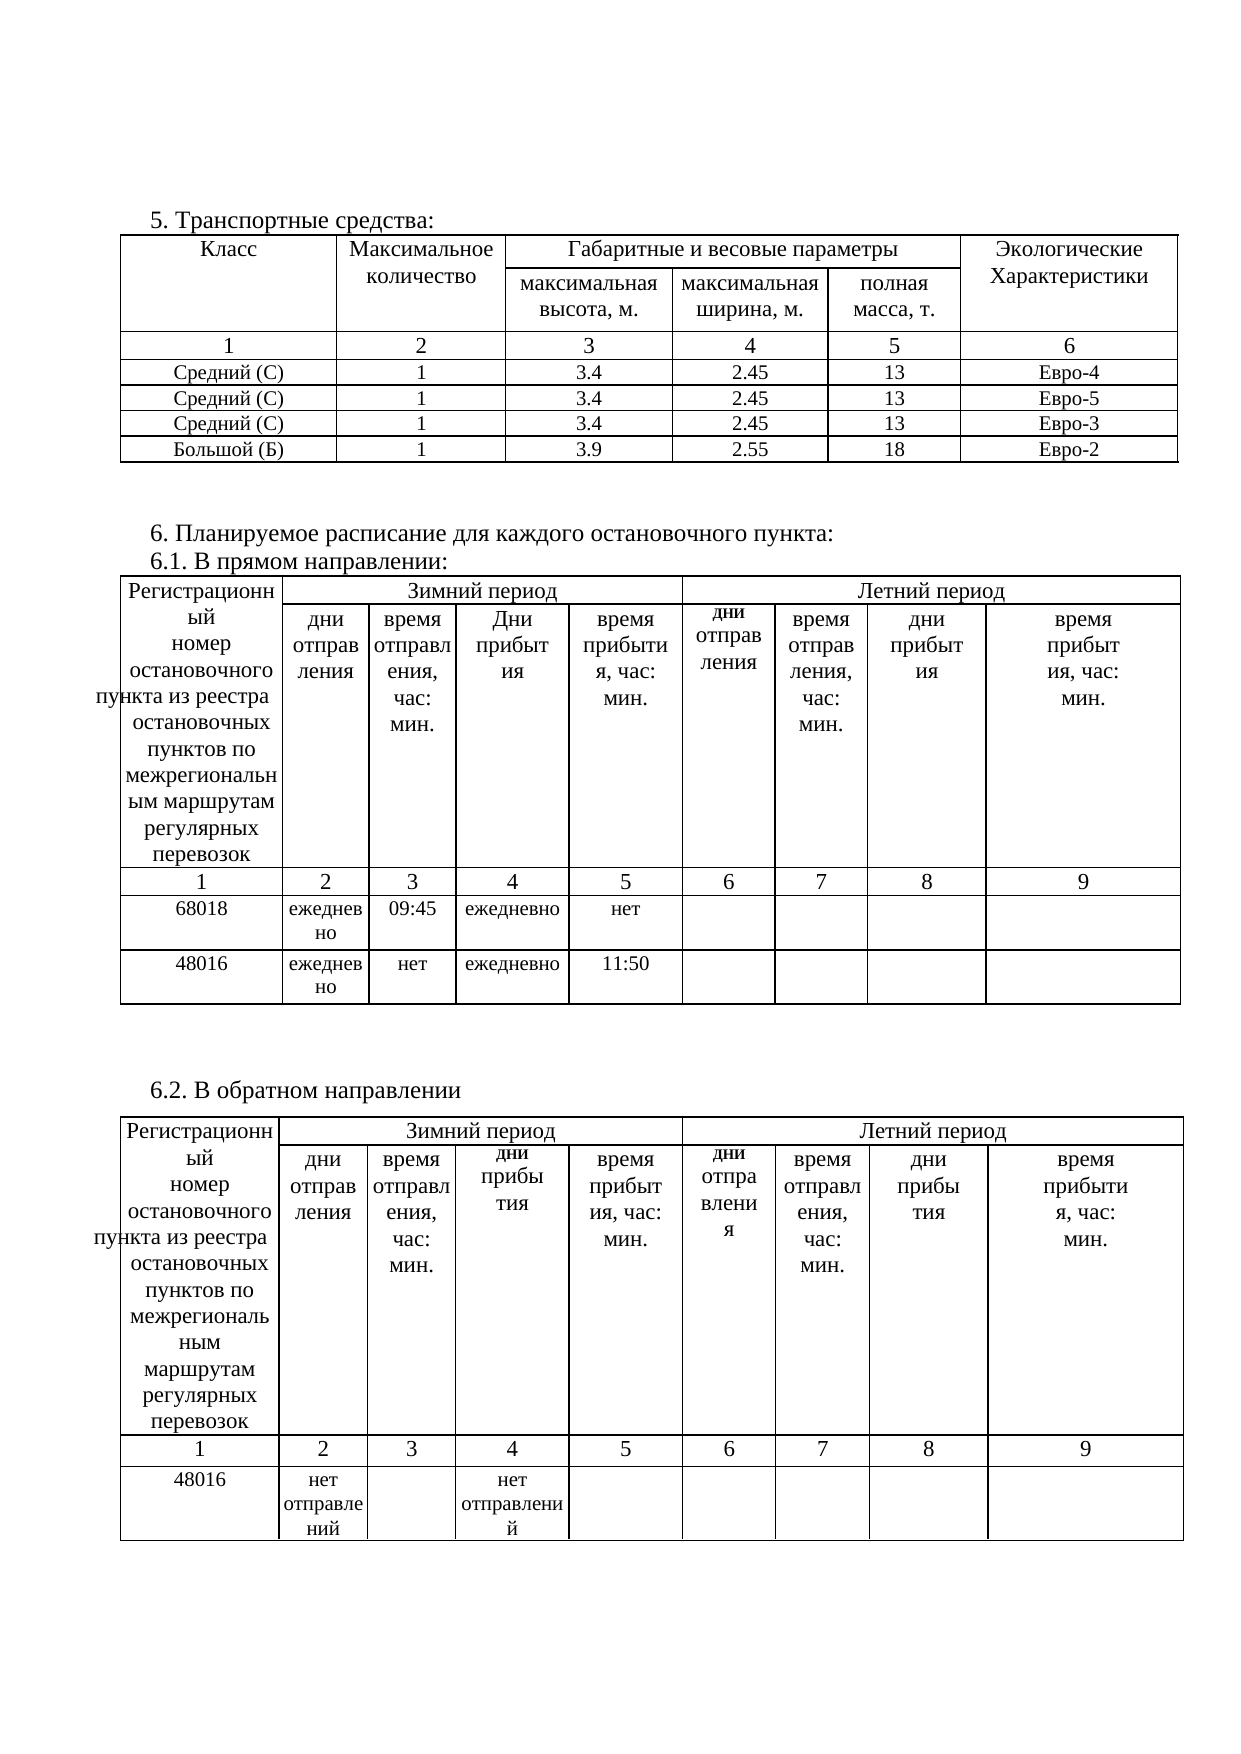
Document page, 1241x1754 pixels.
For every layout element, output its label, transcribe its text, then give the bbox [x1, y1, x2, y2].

table_cell нет отправлений [456, 1467, 568, 1539]
table_cell [368, 1467, 455, 1539]
table_cell 9 [987, 868, 1180, 894]
table_cell дни отправ ления [283, 605, 368, 867]
table_cell [776, 1467, 869, 1539]
table_cell 6 [961, 332, 1177, 358]
table_cell время отправл ения, час: мин. [368, 1146, 455, 1434]
table_cell время отправл ения, час: мин. [370, 605, 455, 867]
table_header Зимний период [280, 1118, 682, 1144]
table_cell 13 [829, 411, 960, 435]
table_header Класс [121, 236, 336, 331]
table_cell ДНИ прибы тия [456, 1146, 568, 1434]
table_cell дни прибыт ия [868, 605, 985, 867]
table_cell [570, 1467, 682, 1539]
table_cell ежедневно [283, 951, 368, 1003]
table_header Габаритные и весовые параметры [506, 236, 960, 267]
table_cell время прибыти я, час: мин. [989, 1146, 1183, 1434]
table_cell нет отправлений [280, 1467, 367, 1539]
table_cell 8 [868, 868, 985, 894]
table_cell 1 [121, 1436, 278, 1466]
table_cell [776, 896, 867, 949]
table_cell 3 [368, 1436, 455, 1466]
table_cell Средний (С) [121, 386, 336, 410]
table_header Экологические Характеристики [961, 236, 1177, 331]
table_cell 2.55 [673, 437, 827, 461]
table_cell 6 [683, 1436, 775, 1466]
table_cell [683, 1467, 775, 1539]
table_cell 4 [457, 868, 568, 894]
table_cell 7 [776, 868, 867, 894]
table_cell дни отправ ления [280, 1146, 367, 1434]
table_cell [870, 1467, 987, 1539]
table_cell 3.9 [506, 437, 672, 461]
table_cell Дни прибыт ия [457, 605, 568, 867]
table_header Максимальное количество [337, 236, 505, 331]
table_cell [989, 1467, 1183, 1539]
table_cell 1 [337, 360, 505, 384]
table_cell 2.45 [673, 360, 827, 384]
table_cell 11:50 [570, 951, 682, 1003]
table_cell [776, 951, 867, 1003]
table_cell ежедневно [457, 951, 568, 1003]
table_cell ДНИ отпра влени я [683, 1146, 775, 1434]
table_cell 68018 [121, 896, 282, 949]
table_cell 5 [570, 1436, 682, 1466]
table_cell Средний (С) [121, 360, 336, 384]
table_cell 1 [337, 411, 505, 435]
table_cell [987, 896, 1180, 949]
table_cell 4 [456, 1436, 568, 1466]
table_cell 48016 [121, 951, 282, 1003]
table_cell 6 [683, 868, 774, 894]
table_cell 8 [870, 1436, 987, 1466]
table_cell ДНИ отправ ления [683, 605, 774, 867]
table_cell 13 [829, 386, 960, 410]
table_cell нет [370, 951, 455, 1003]
text 6.1. В прямом направлении: [150, 546, 1090, 575]
table_cell 1 [121, 332, 336, 358]
table_cell 2 [280, 1436, 367, 1466]
table_cell 5 [829, 332, 960, 358]
table_cell Евро-4 [961, 360, 1177, 384]
table_cell дни прибы тия [870, 1146, 987, 1434]
table_cell [683, 896, 774, 949]
table_cell ежедневно [283, 896, 368, 949]
table_cell 09:45 [370, 896, 455, 949]
table_cell [987, 951, 1180, 1003]
table_cell [683, 951, 774, 1003]
table_header Летний период [683, 577, 1180, 603]
table_cell полная масса, т. [829, 269, 960, 331]
table_cell [868, 896, 985, 949]
table_cell Евро-2 [961, 437, 1177, 461]
table_cell 1 [337, 386, 505, 410]
table_cell время прибыт ия, час: мин. [987, 605, 1180, 867]
table_cell 5 [570, 868, 682, 894]
table_cell Евро-3 [961, 411, 1177, 435]
text 6.2. В обратном направлении [150, 1075, 1090, 1103]
table_cell нет [570, 896, 682, 949]
table_cell время отправл ения, час: мин. [776, 1146, 869, 1434]
table_cell 2.45 [673, 386, 827, 410]
table_cell ежедневно [457, 896, 568, 949]
table_cell 3.4 [506, 411, 672, 435]
table_cell 13 [829, 360, 960, 384]
table_cell 7 [776, 1436, 869, 1466]
table_cell 2 [283, 868, 368, 894]
table_cell 18 [829, 437, 960, 461]
table_cell 1 [337, 437, 505, 461]
table_cell 3.4 [506, 386, 672, 410]
table_cell 3 [370, 868, 455, 894]
table_cell Средний (С) [121, 411, 336, 435]
table_cell 3 [506, 332, 672, 358]
table_cell [868, 951, 985, 1003]
table_header Регистрационный номер остановочного пункта из реестра остановочных пунктов по межрегиональным маршрутам регулярных перевозок [121, 577, 282, 867]
table_cell Большой (Б) [121, 437, 336, 461]
table_cell максимальная высота, м. [506, 269, 672, 331]
table_cell время отправ ления, час: мин. [776, 605, 867, 867]
table_cell 9 [989, 1436, 1183, 1466]
table_cell 2.45 [673, 411, 827, 435]
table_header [121, 1118, 278, 1434]
table_cell 1 [121, 868, 282, 894]
table_cell 3.4 [506, 360, 672, 384]
table_cell 2 [337, 332, 505, 358]
table_cell Евро-5 [961, 386, 1177, 410]
table_header Летний период [683, 1118, 1183, 1144]
table_cell максимальная ширина, м. [673, 269, 827, 331]
table_cell время прибыти я, час: мин. [570, 605, 682, 867]
table_cell 48016 [121, 1467, 278, 1539]
table_cell 4 [673, 332, 827, 358]
text 6. Планируемое расписание для каждого остановочного пункта: [150, 518, 1090, 546]
table_header Зимний период [283, 577, 682, 603]
table_cell время прибыт ия, час: мин. [570, 1146, 682, 1434]
text 5. Транспортные средства: [150, 205, 1090, 234]
